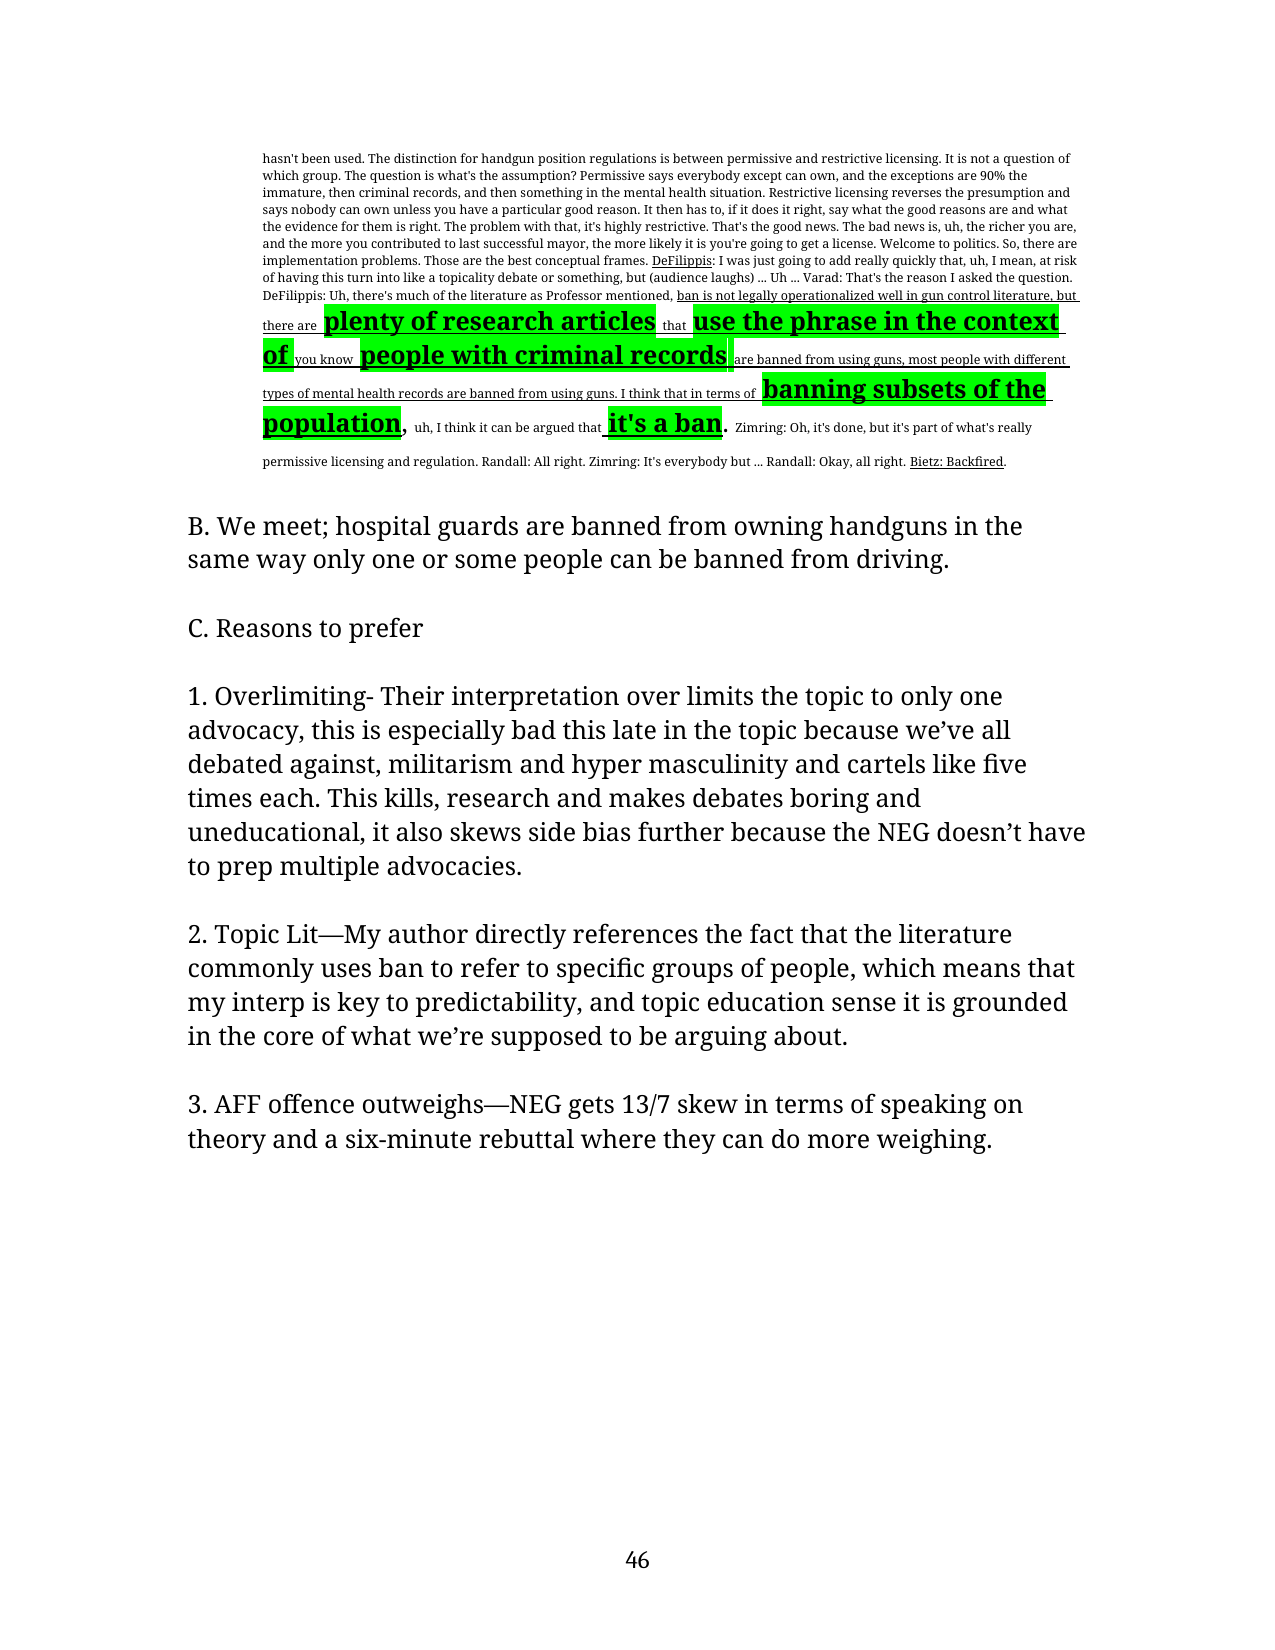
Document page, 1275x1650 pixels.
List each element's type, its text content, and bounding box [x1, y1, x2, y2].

text C. Reasons to prefer [187, 610, 1087, 644]
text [262, 150, 1087, 474]
text 3. AFF offence outweighs—NEG gets 13/7 skew in terms of speaking on theory and a six-minute rebuttal where they can do more weighing. [187, 1087, 1087, 1155]
text 2. Topic Lit—My author directly references the fact that the literature commonly uses ban to refer to specific groups of people, which means that my interp is key to predictability, and topic education sense it is grounded in the core of what we’re supposed to be arguing about. [187, 917, 1087, 1053]
text B. We meet; hospital guards are banned from owning handguns in the same way only one or some people can be banned from driving. [187, 508, 1087, 576]
text 1. Overlimiting- Their interpretation over limits the topic to only one advocacy, this is especially bad this late in the topic because we’ve all debated against, militarism and hyper masculinity and cartels like five times each. This kills, research and makes debates boring and uneducational, it also skews side bias further because the NEG doesn’t have to prep multiple advocacies. [187, 678, 1087, 883]
